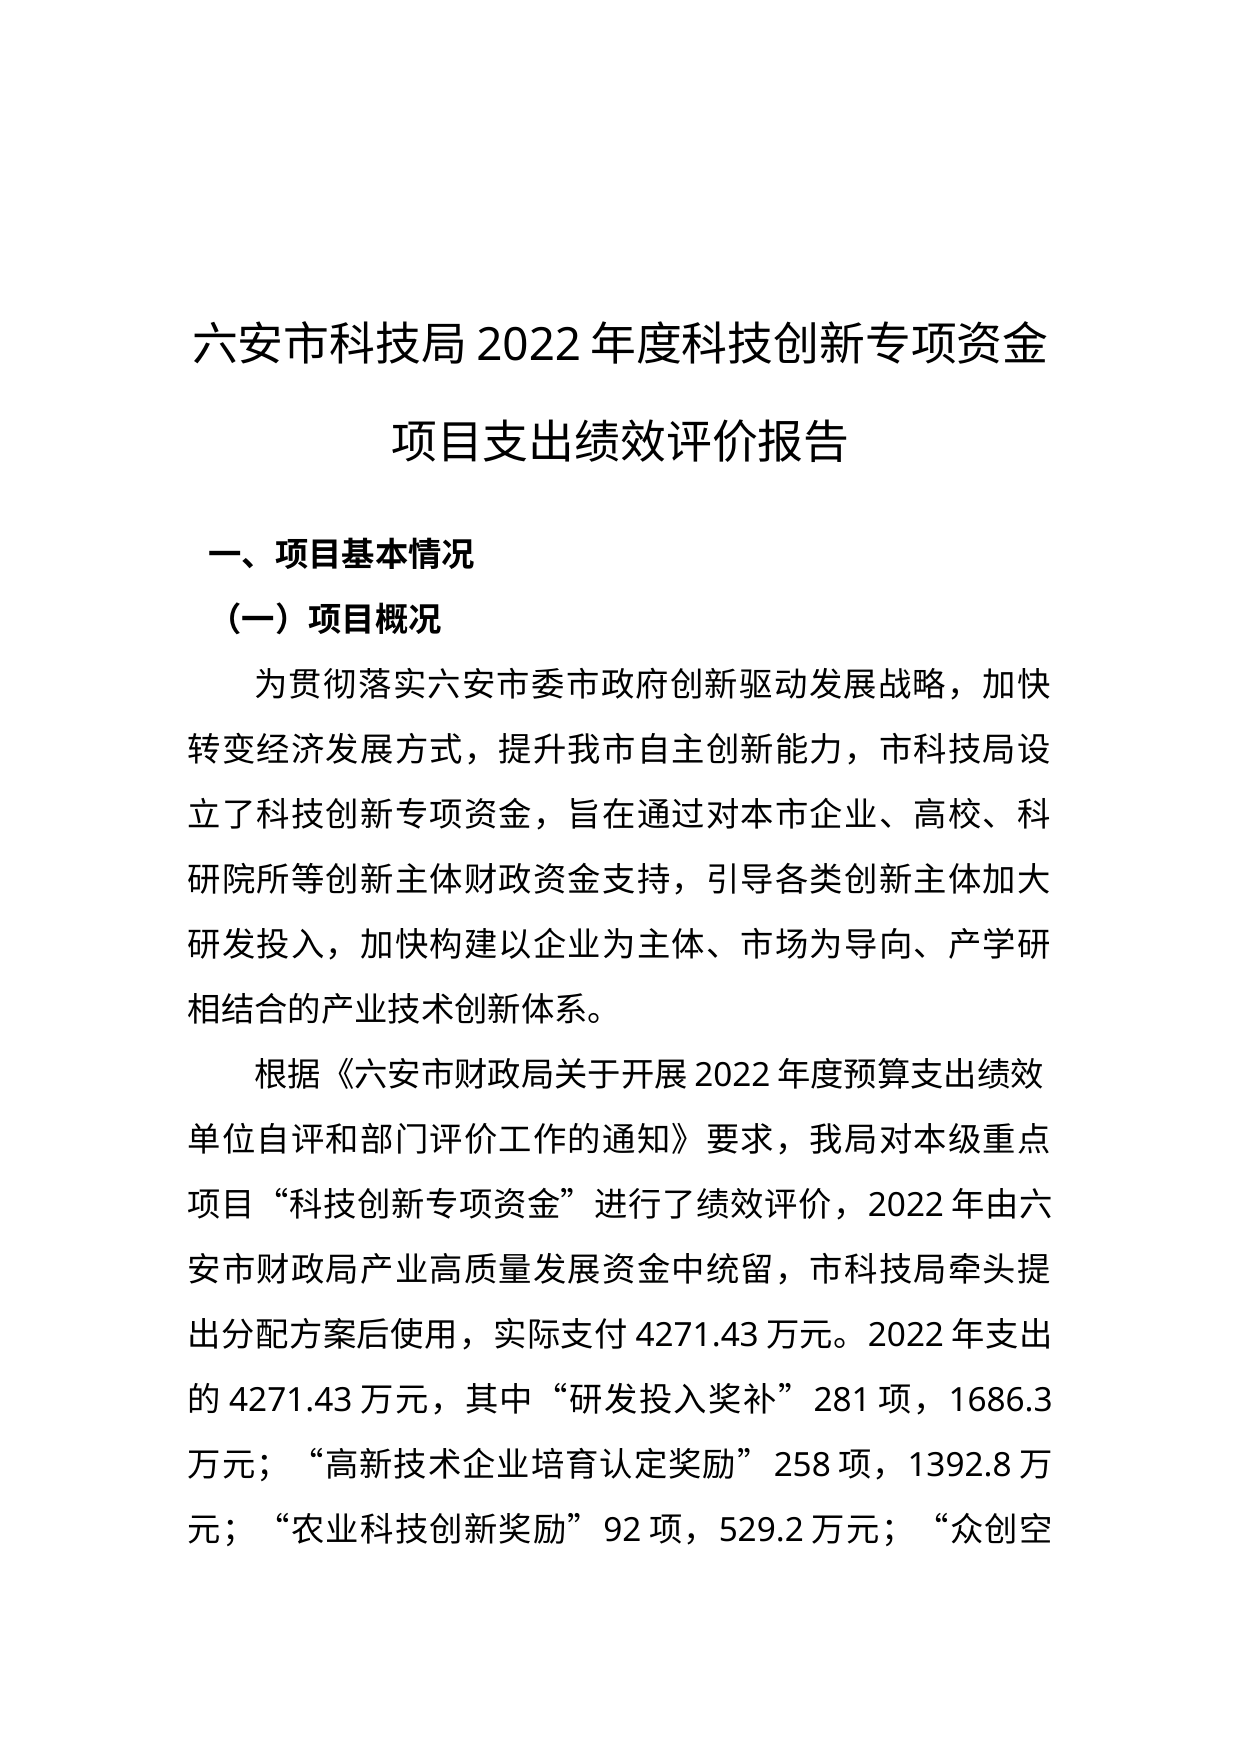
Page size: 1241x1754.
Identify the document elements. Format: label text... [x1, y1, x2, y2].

list 项目基本情况 [187, 519, 1053, 584]
list 根据《六安市财政局关于开展2022年度预算支出绩效 [187, 1039, 1053, 1104]
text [187, 1104, 1053, 1559]
list 为贯彻落实六安市委市政府创新驱动发展战略，加快转变经济发展方式，提升我市自主创新能力，市科技局设立了科技创新专项资金，旨在通过对本市企业、高校、科研院所等创新主体财政资金支持，引导各类创新主体加大研发投入，加快构建以企业为主体、市场为导向、产学研相结合的产业技术创新体系。 [187, 649, 1053, 1039]
list 项目概况 [187, 584, 1053, 649]
text 六安市科技局2022年度科技创新专项资金项目支出绩效评价报告 [187, 292, 1053, 487]
